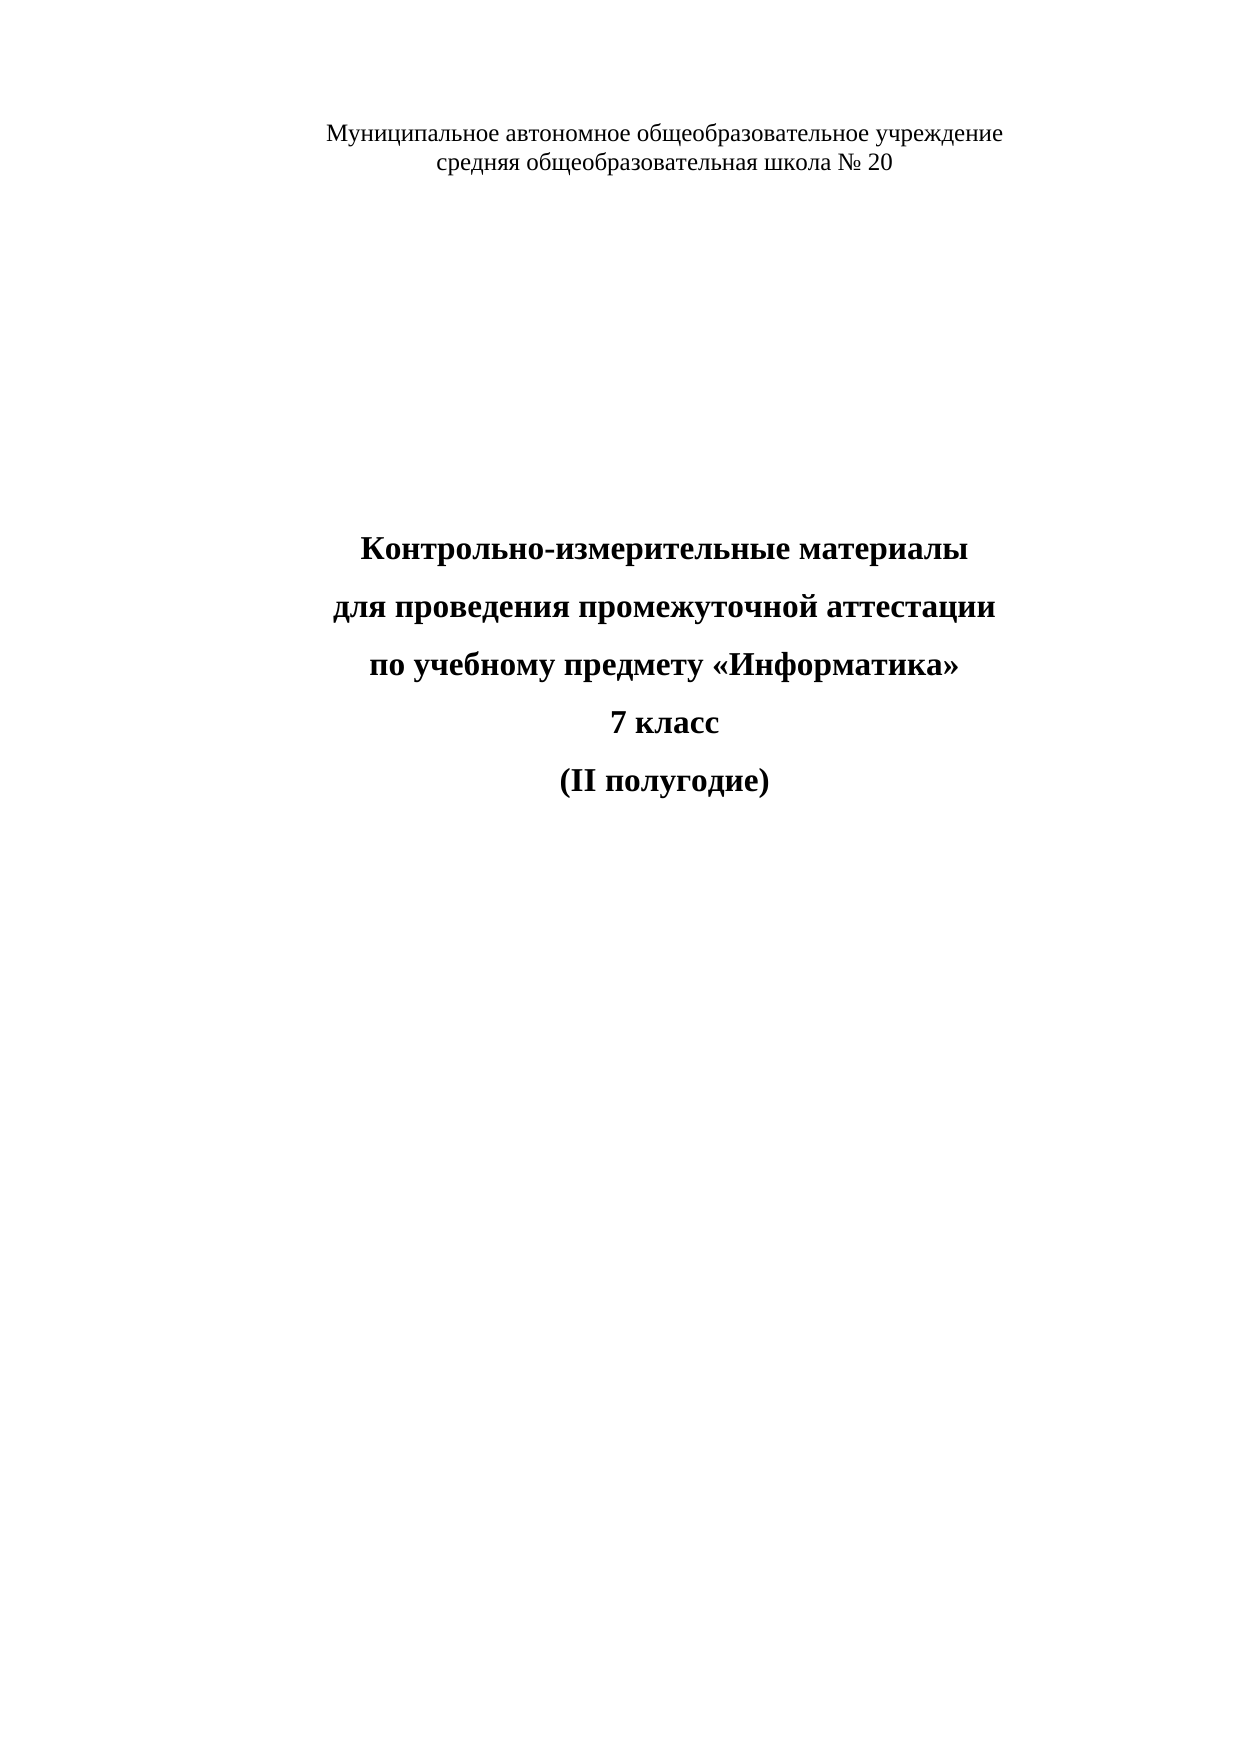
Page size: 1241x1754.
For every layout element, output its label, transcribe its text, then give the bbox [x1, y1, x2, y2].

text средняя общеобразовательная школа № 20 [177, 147, 1152, 176]
text 7 класс [177, 703, 1152, 741]
text по учебному предмету «Информатика» [177, 644, 1152, 683]
text Контрольно-измерительные материалы [177, 528, 1152, 567]
text для проведения промежуточной аттестации [177, 587, 1152, 625]
text (II полугодие) [177, 761, 1152, 799]
text Муниципальное автономное общеобразовательное учреждение [177, 118, 1152, 147]
